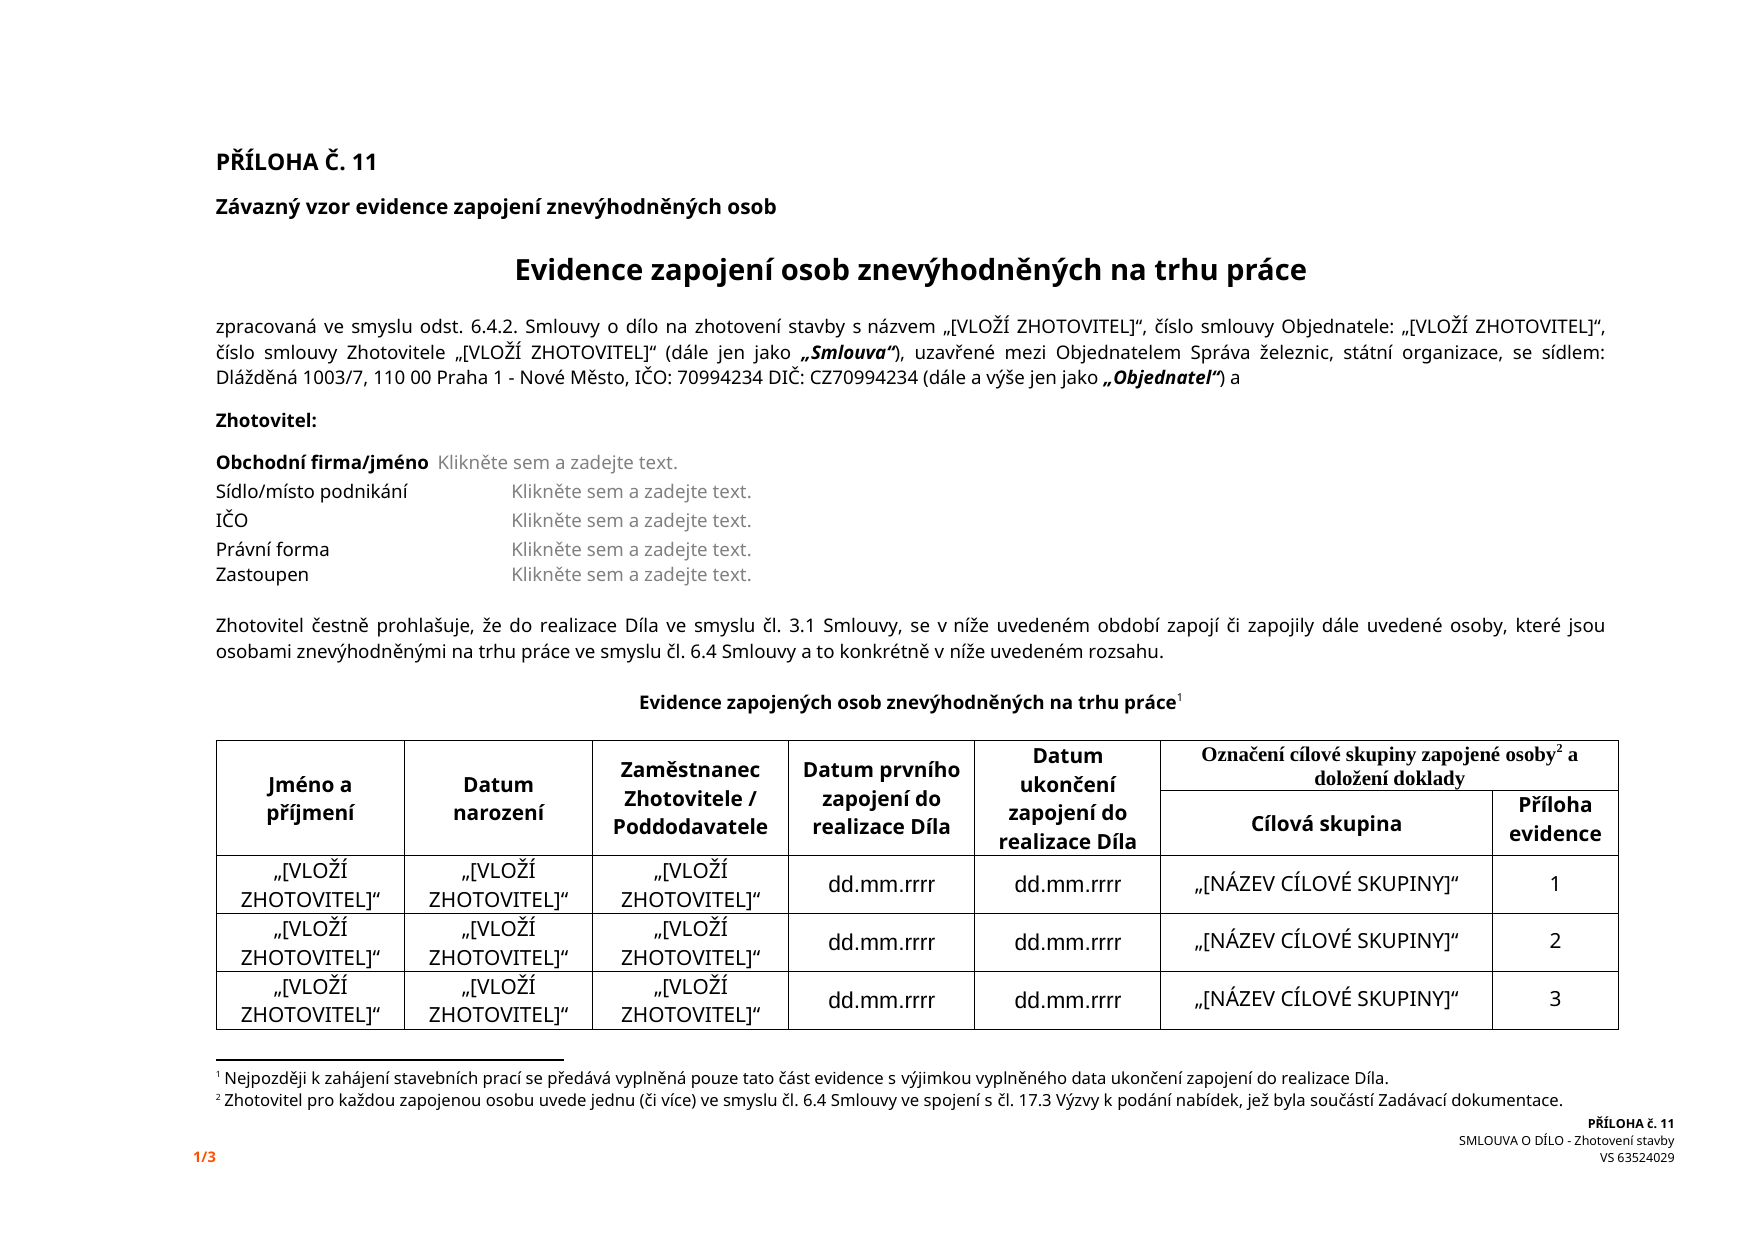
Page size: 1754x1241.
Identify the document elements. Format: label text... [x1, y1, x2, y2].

table_header Označení cílové skupiny zapojené osoby a doložení doklady [1161, 741, 1618, 789]
text Zastoupen [216, 562, 1606, 587]
table_cell „[VLOŽÍ ZHOTOVITEL]“ [593, 914, 788, 971]
table_cell 3 [1493, 972, 1618, 1029]
table_cell „[VLOŽÍ ZHOTOVITEL]“ [405, 972, 592, 1029]
text Zhotovitel čestně prohlašuje, že do realizace Díla ve smyslu čl. 3.1 Smlouvy, se v níže uvedeném období zapojí či zapojily dále uvedené osoby, které jsou osobami znevýhodněnými na trhu práce ve smyslu čl. 6.4 Smlouvy a to konkrétně v níže uvedeném rozsahu. [216, 613, 1606, 664]
text Obchodní firma/jméno [216, 446, 1606, 475]
table_cell Příloha evidence [1493, 791, 1618, 855]
table_cell „[NÁZEV CÍLOVÉ SKUPINY]“ [1161, 972, 1492, 1029]
table_cell Cílová skupina [1161, 791, 1492, 855]
text Evidence zapojených osob znevýhodněných na trhu práce [216, 689, 1606, 715]
table_cell dd.mm.rrrr [789, 914, 974, 971]
table_cell „[VLOŽÍ ZHOTOVITEL]“ [217, 972, 404, 1029]
table_cell „[VLOŽÍ ZHOTOVITEL]“ [405, 914, 592, 971]
text Evidence zapojení osob znevýhodněných na trhu práce [216, 249, 1606, 288]
table_cell „[VLOŽÍ ZHOTOVITEL]“ [593, 972, 788, 1029]
table_cell dd.mm.rrrr [975, 914, 1160, 971]
table_header Datum ukončení zapojení do realizace Díla [975, 741, 1160, 855]
table_cell 1 [1493, 856, 1618, 913]
table_cell dd.mm.rrrr [789, 856, 974, 913]
table_header Jméno a příjmení [217, 741, 404, 855]
table_cell „[VLOŽÍ ZHOTOVITEL]“ [405, 856, 592, 913]
text zpracovaná ve smyslu odst. 6.4.2. Smlouvy o dílo na zhotovení stavby s názvem „[VLOŽÍ ZHOTOVITEL]“, číslo smlouvy Objednatele: „[VLOŽÍ ZHOTOVITEL]“, číslo smlouvy Zhotovitele „[VLOŽÍ ZHOTOVITEL]“ (dále jen jako „Smlouva“), uzavřené mezi Objednatelem Správa železnic, státní organizace, se sídlem: Dlážděná 1003/7, 110 00 Praha 1 - Nové Město, IČO: 70994234 DIČ: CZ70994234 (dále a výše jen jako „Objednatel“) a [216, 313, 1606, 390]
table_header Datum narození [405, 741, 592, 855]
text Zhotovitel: [216, 402, 1606, 433]
table_cell „[NÁZEV CÍLOVÉ SKUPINY]“ [1161, 856, 1492, 913]
table_cell dd.mm.rrrr [789, 972, 974, 1029]
table_header Datum prvního zapojení do realizace Díla [789, 741, 974, 855]
text Právní forma [216, 533, 1606, 562]
text Příloha č. 11 [216, 146, 1606, 177]
table_cell 2 [1493, 914, 1618, 971]
table_cell „[VLOŽÍ ZHOTOVITEL]“ [593, 856, 788, 913]
text Závazný vzor evidence zapojení znevýhodněných osob [216, 192, 1606, 221]
table_cell dd.mm.rrrr [975, 972, 1160, 1029]
table_cell „[VLOŽÍ ZHOTOVITEL]“ [217, 914, 404, 971]
table_cell dd.mm.rrrr [975, 856, 1160, 913]
table_cell „[VLOŽÍ ZHOTOVITEL]“ [217, 856, 404, 913]
table_cell „[NÁZEV CÍLOVÉ SKUPINY]“ [1161, 914, 1492, 971]
text IČO [216, 504, 1606, 533]
text Sídlo/místo podnikání [216, 475, 1606, 504]
table_header Zaměstnanec Zhotovitele / Poddodavatele [593, 741, 788, 855]
